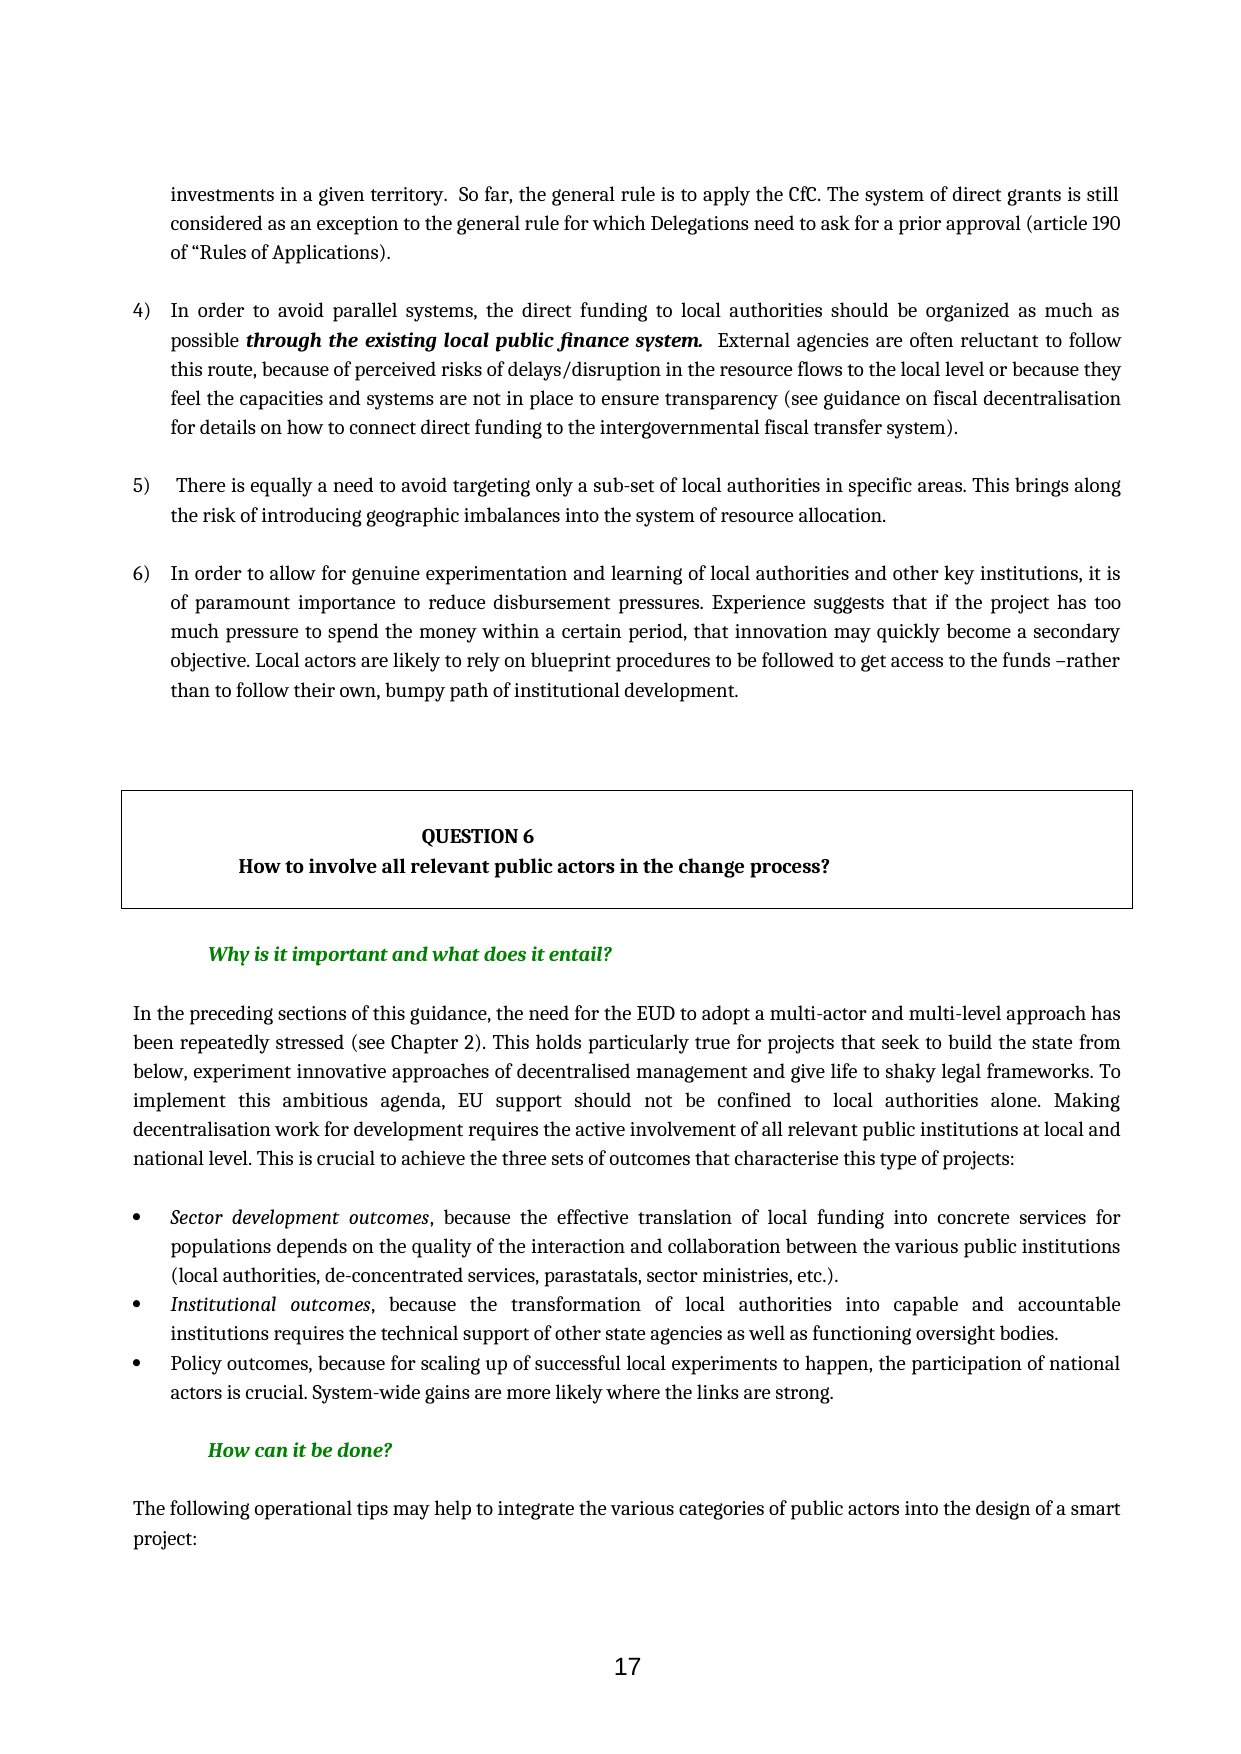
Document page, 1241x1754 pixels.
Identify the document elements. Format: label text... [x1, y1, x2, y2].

list There is equally a need to avoid targeting only a sub-set of local authorities in specific areas. This brings along the risk of introducing geographic imbalances into the system of resource allocation. [133, 469, 1122, 527]
text Why is it important and what does it entail? [133, 938, 1122, 967]
list In order to avoid parallel systems, the direct funding to local authorities should be organized as much as possible through the existing local public finance system. External agencies are often reluctant to follow this route, because of perceived risks of delays/disruption in the resource flows to the local level or because they feel the capacities and systems are not in place to ensure transparency (see guidance on fiscal decentralisation for details on how to connect direct funding to the intergovernmental fiscal transfer system). [133, 294, 1122, 440]
table_header QUESTION 6 How to involve all relevant public actors in the change process? [122, 791, 1132, 907]
text In the preceding sections of this guidance, the need for the EUD to adopt a multi-actor and multi-level approach has been repeatedly stressed (see Chapter 2). This holds particularly true for projects that seek to build the state from below, experiment innovative approaches of decentralised management and give life to shaky legal frameworks. To implement this ambitious agenda, EU support should not be confined to local authorities alone. Making decentralisation work for development requires the active involvement of all relevant public institutions at local and national level. This is crucial to achieve the three sets of outcomes that characterise this type of projects: [133, 996, 1122, 1171]
list Institutional outcomes, because the transformation of local authorities into capable and accountable institutions requires the technical support of other state agencies as well as functioning oversight bodies. [133, 1288, 1122, 1346]
list Policy outcomes, because for scaling up of successful local experiments to happen, the participation of national actors is crucial. System-wide gains are more likely where the links are strong. [133, 1346, 1122, 1404]
text The following operational tips may help to integrate the various categories of public actors into the design of a smart project: [133, 1492, 1122, 1550]
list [133, 177, 1122, 265]
list Sector development outcomes, because the effective translation of local funding into concrete services for populations depends on the quality of the interaction and collaboration between the various public institutions (local authorities, de-concentrated services, parastatals, sector ministries, etc.). [133, 1200, 1122, 1288]
text How can it be done? [133, 1433, 1122, 1463]
list In order to allow for genuine experimentation and learning of local authorities and other key institutions, it is of paramount importance to reduce disbursement pressures. Experience suggests that if the project has too much pressure to spend the money within a certain period, that innovation may quickly become a secondary objective. Local actors are likely to rely on blueprint procedures to be followed to get access to the funds –rather than to follow their own, bumpy path of institutional development. [133, 556, 1122, 702]
